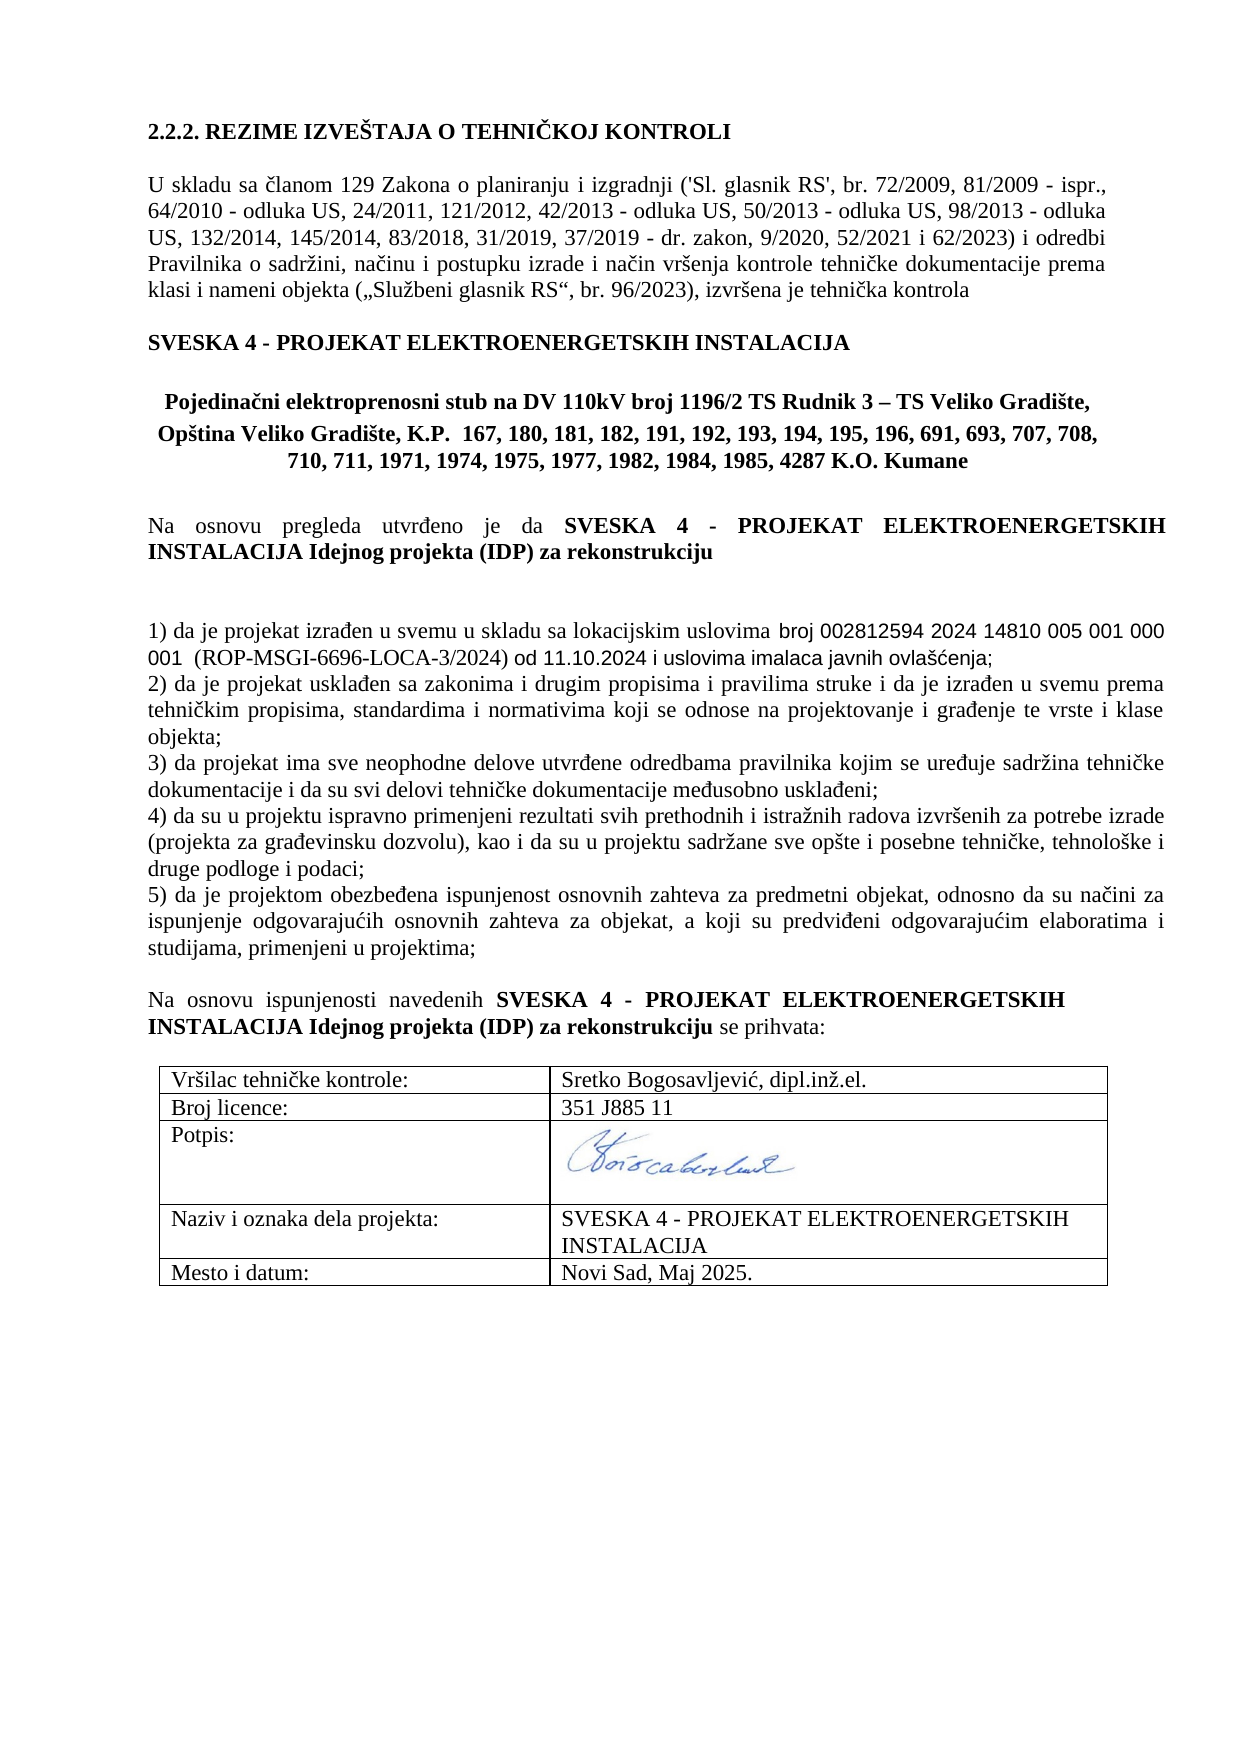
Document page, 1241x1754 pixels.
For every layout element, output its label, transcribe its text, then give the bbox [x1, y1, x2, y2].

table_cell [551, 1121, 1107, 1204]
text 5) da je projektom obezbeđena ispunjenost osnovnih zahteva za predmetni objekat, odnosno da su načini za ispunjenje odgovarajućih osnovnih zahteva za objekat, a koji su predviđeni odgovarajućim elaboratima i studijama, primenjeni u projektima; [148, 881, 1166, 960]
table_cell Potpis: [160, 1121, 549, 1204]
text Na osnovu ispunjenosti navedenih SVESKA 4 - PROJEKAT ELEKTROENERGETSKIH INSTALACIJA Idejnog projekta (IDP) za rekonstrukciju se prihvata: [148, 986, 1065, 1039]
text 2.2.2. REZIME IZVEŠTAJA O TEHNIČKOJ KONTROLI [148, 118, 1166, 144]
text Pojedinačni elektroprenosni stub na DV 110kV broj 1196/2 TS Rudnik 3 – TS Veliko Gradište, [148, 388, 1107, 414]
table_cell Mesto i datum: [160, 1259, 549, 1285]
table_cell 351 J885 11 [551, 1094, 1107, 1120]
text Na osnovu pregleda utvrđeno je da SVESKA 4 - PROJEKAT ELEKTROENERGETSKIH INSTALACIJA Idejnog projekta (IDP) za rekonstrukciju [148, 512, 1166, 565]
table_header Sretko Bogosavljević, dipl.inž.el. [551, 1067, 1107, 1093]
text Opština Veliko Gradište, K.P. 167, 180, 181, 182, 191, 192, 193, 194, 195, 196, 691, 693, 707, 708, 710, 711, 1971, 1974, 1975, 1977, 1982, 1984, 1985, 4287 K.О. Kumane [148, 421, 1107, 473]
text U skladu sa članom 129 Zakona o planiranju i izgradnji ('Sl. glasnik RS', br. 72/2009, 81/2009 - ispr., 64/2010 - odluka US, 24/2011, 121/2012, 42/2013 - odluka US, 50/2013 - odluka US, 98/2013 - odluka US, 132/2014, 145/2014, 83/2018, 31/2019, 37/2019 - dr. zakon, 9/2020, 52/2021 i 62/2023) i odredbi Pravilnika o sadržini, načinu i postupku izrade i način vršenja kontrole tehničke dokumentacije prema klasi i nameni objekta („Službeni glasnik RS“, br. 96/2023), izvršena je tehnička kontrola [148, 171, 1107, 303]
text SVESKA 4 - PROJEKAT ELEKTROENERGETSKIH INSTALACIJA [148, 329, 1166, 355]
text 2) da je projekat usklađen sa zakonima i drugim propisima i pravilima struke i da je izrađen u svemu prema tehničkim propisima, standardima i normativima koji se odnose na projektovanje i građenje te vrste i klase objekta; [148, 670, 1166, 749]
table_cell Novi Sad, Maj 2025. [551, 1259, 1107, 1285]
table_header Vršilac tehničke kontrole: [160, 1067, 549, 1093]
table_cell SVESKA 4 - PROJEKAT ELEKTROENERGETSKIH INSTALACIJA [551, 1205, 1107, 1258]
text 4) da su u projektu ispravno primenjeni rezultati svih prethodnih i istražnih radova izvršenih za potrebe izrade (projekta za građevinsku dozvolu), kao i da su u projektu sadržane sve opšte i posebne tehničke, tehnološke i druge podloge i podaci; [148, 802, 1166, 881]
table_cell Broj licence: [160, 1094, 549, 1120]
text 1) da je projekat izrađen u svemu u skladu sa lokacijskim uslovima broj 002812594 2024 14810 005 001 000 001 (ROP-MSGI-6696-LOCA-3/2024) od 11.10.2024 i uslovima imalaca javnih ovlašćenja; [148, 617, 1166, 670]
table_cell Naziv i oznaka dela projekta: [160, 1205, 549, 1258]
text 3) da projekat ima sve neophodne delove utvrđene odredbama pravilnika kojim se uređuje sadržina tehničke dokumentacije i da su svi delovi tehničke dokumentacije međusobno usklađeni; [148, 749, 1166, 802]
